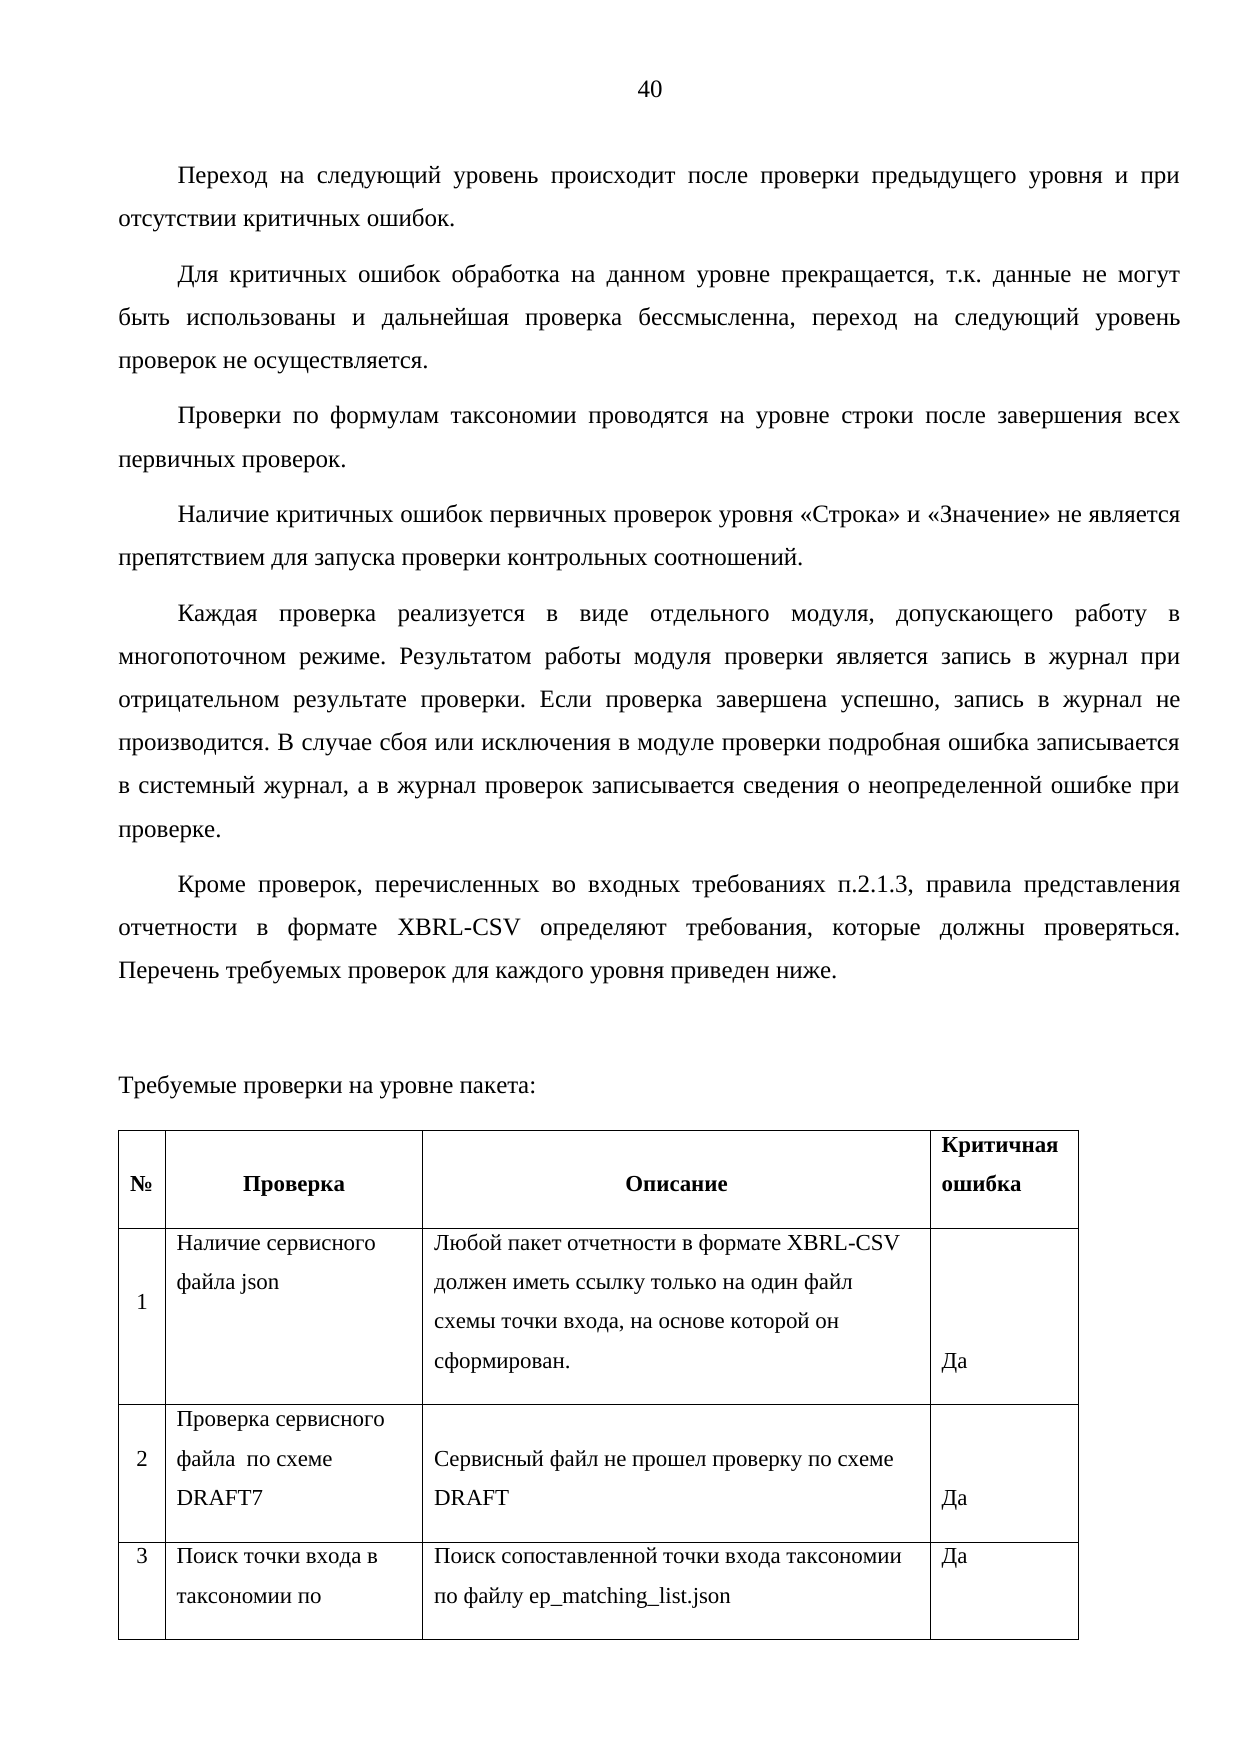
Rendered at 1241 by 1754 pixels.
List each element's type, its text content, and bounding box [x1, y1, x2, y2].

text Требуемые проверки на уровне пакета: [118, 1070, 1181, 1099]
text Переход на следующий уровень происходит после проверки предыдущего уровня и при отсутствии критичных ошибок. [118, 160, 1181, 232]
table_header Описание [423, 1131, 930, 1227]
text Проверки по формулам таксономии проводятся на уровне строки после завершения всех первичных проверок. [118, 401, 1181, 472]
table_header Проверка [166, 1131, 422, 1227]
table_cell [423, 1543, 930, 1639]
table_cell 1 [119, 1229, 165, 1404]
table_cell Наличие сервисного файла json [166, 1229, 422, 1404]
table_cell Любой пакет отчетности в формате XBRL-CSV должен иметь ссылку только на один файл схемы точки входа, на основе которой он сформирован. [423, 1229, 930, 1404]
table_cell Да [931, 1543, 1078, 1639]
table_cell 3 [119, 1543, 165, 1639]
table_cell Проверка сервисного файла по схеме DRAFT7 [166, 1405, 422, 1542]
text Кроме проверок, перечисленных во входных требованиях п.2.1.3, правила представления отчетности в формате XBRL-CSV определяют требования, которые должны проверяться. Перечень требуемых проверок для каждого уровня приведен ниже. [118, 869, 1181, 984]
table_cell Да [931, 1229, 1078, 1404]
text Каждая проверка реализуется в виде отдельного модуля, допускающего работу в многопоточном режиме. Результатом работы модуля проверки является запись в журнал при отрицательном результате проверки. Если проверка завершена успешно, запись в журнал не производится. В случае сбоя или исключения в модуле проверки подробная ошибка записывается в системный журнал, а в журнал проверок записывается сведения о неопределенной ошибке при проверке. [118, 598, 1181, 842]
table_cell 2 [119, 1405, 165, 1542]
text Для критичных ошибок обработка на данном уровне прекращается, т.к. данные не могут быть использованы и дальнейшая проверка бессмысленна, переход на следующий уровень проверок не осуществляется. [118, 259, 1181, 374]
table_cell Сервисный файл не прошел проверку по схеме DRAFT [423, 1405, 930, 1542]
table_header Критичная ошибка [931, 1131, 1078, 1227]
table_header № [119, 1131, 165, 1227]
text Наличие критичных ошибок первичных проверок уровня «Строка» и «Значение» не является препятствием для запуска проверки контрольных соотношений. [118, 499, 1181, 571]
table_cell Да [931, 1405, 1078, 1542]
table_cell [166, 1543, 422, 1639]
